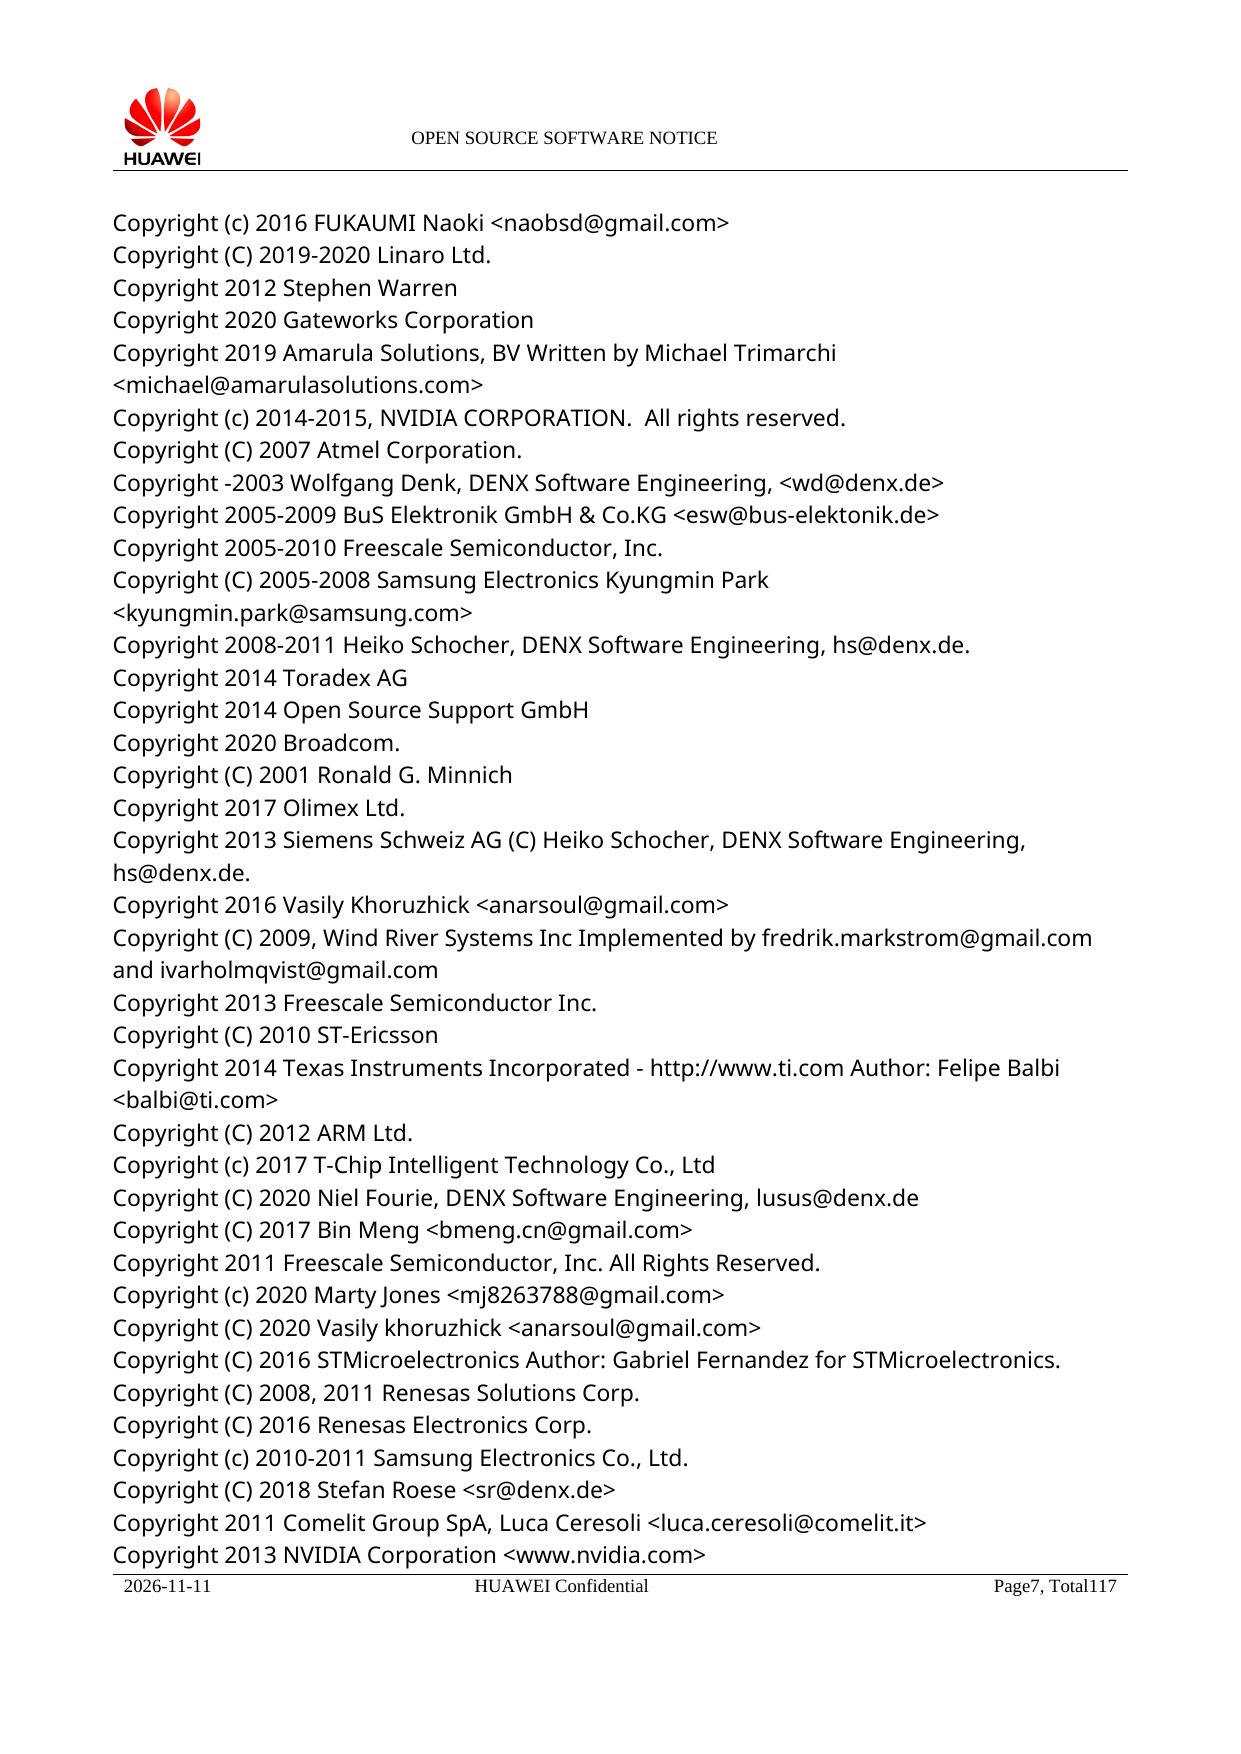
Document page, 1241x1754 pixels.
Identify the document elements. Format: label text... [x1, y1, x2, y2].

picture [124, 88, 201, 165]
